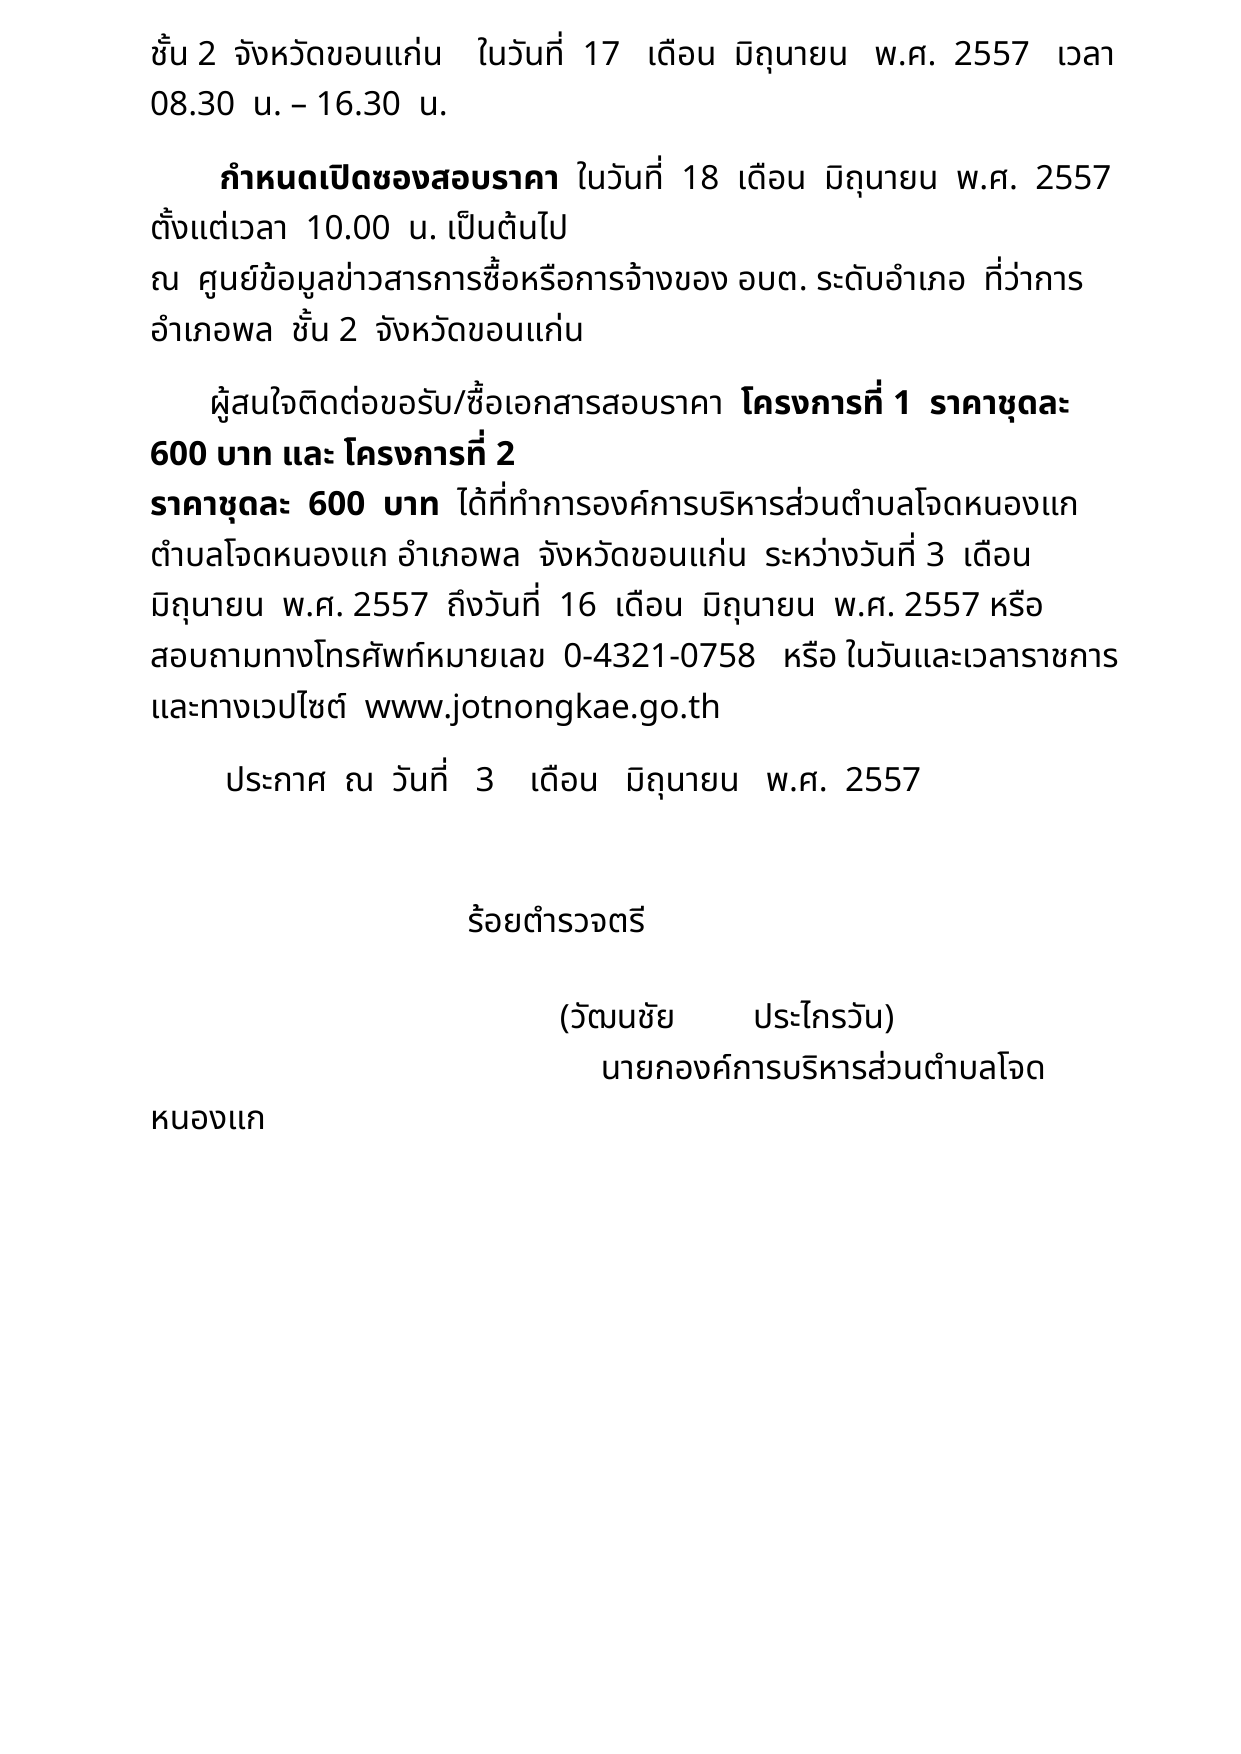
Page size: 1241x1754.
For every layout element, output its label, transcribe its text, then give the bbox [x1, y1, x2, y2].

text ประกาศ ณ วันที่ 3 เดือน มิถุนายน พ.ศ. 2557 [150, 756, 1122, 806]
text ชั้น 2 จังหวัดขอนแก่น ในวันที่ 17 เดือน มิถุนายน พ.ศ. 2557 เวลา 08.30 น. – 16.30 น. [150, 29, 1122, 131]
text นายกองค์การบริหารส่วนตำบลโจดหนองแก [150, 1044, 1122, 1144]
text ณ ศูนย์ข้อมูลข่าวสารการซื้อหรือการจ้างของ อบต. ระดับอำเภอ ที่ว่าการอำเภอพล ชั้น 2 จังหวัดขอนแก่น [150, 255, 1122, 356]
text ราคาชุดละ 600 บาท ได้ที่ทำการองค์การบริหารส่วนตำบลโจดหนองแก ตำบลโจดหนองแก อำเภอพล จังหวัดขอนแก่น ระหว่างวันที่ 3 เดือน มิถุนายน พ.ศ. 2557 ถึงวันที่ 16 เดือน มิถุนายน พ.ศ. 2557 หรือสอบถามทางโทรศัพท์หมายเลข 0-4321-0758 หรือ ในวันและเวลาราชการและทางเวปไซต์ www.jotnongkae.go.th [150, 480, 1122, 733]
text ผู้สนใจติดต่อขอรับ/ซื้อเอกสารสอบราคา โครงการที่ 1 ราคาชุดละ 600 บาท และ โครงการที่ 2 [150, 379, 1122, 480]
text กำหนดเปิดซองสอบราคา ในวันที่ 18 เดือน มิถุนายน พ.ศ. 2557 ตั้งแต่เวลา 10.00 น. เป็นต้นไป [150, 153, 1122, 255]
text ร้อยตำรวจตรี [150, 897, 1122, 948]
text (วัฒนชัย ประไกรวัน) [150, 993, 1122, 1044]
